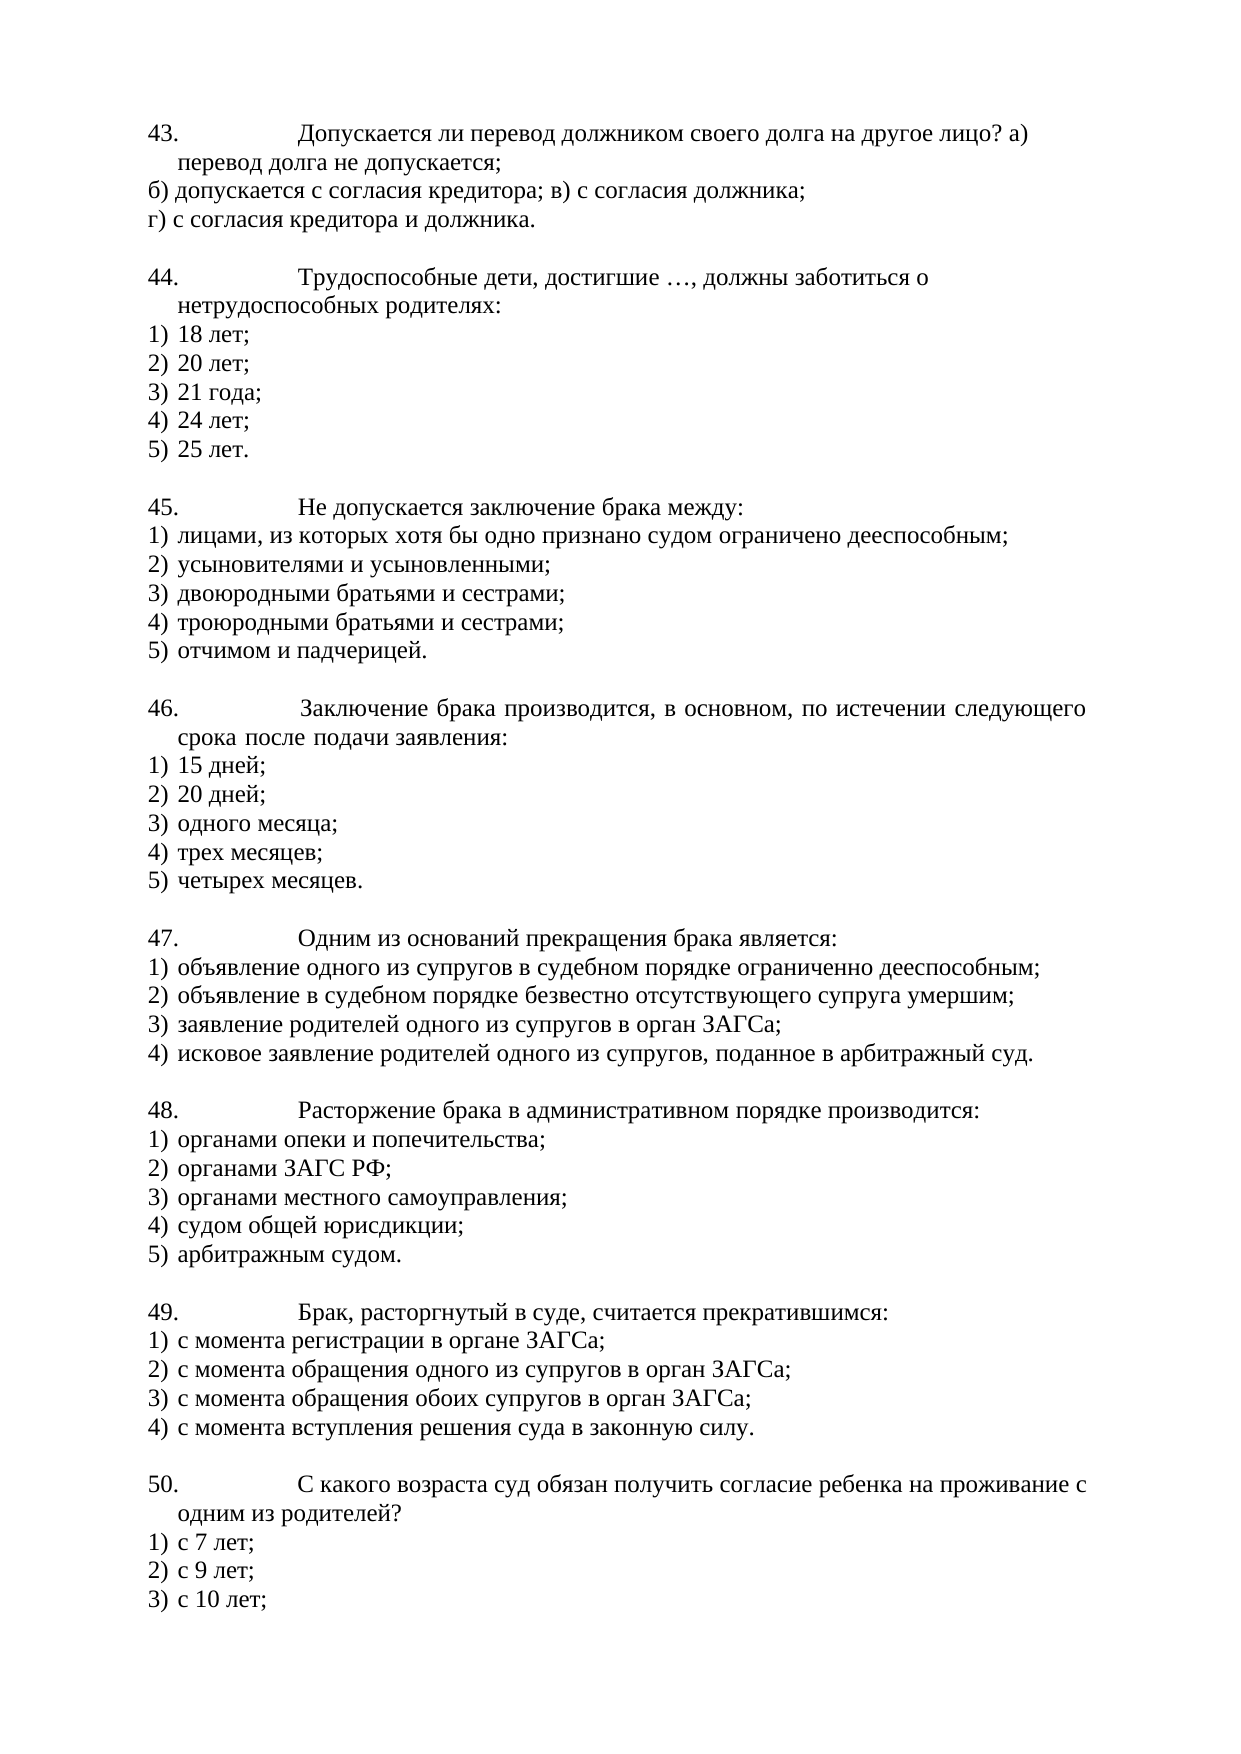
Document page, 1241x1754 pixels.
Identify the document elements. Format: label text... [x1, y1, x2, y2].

list органами местного самоуправления; [148, 1182, 1093, 1211]
list арбитражным судом. [148, 1239, 1093, 1268]
list исковое заявление родителей одного из супругов, поданное в арбитражный суд. [148, 1038, 1093, 1067]
list с момента вступления решения суда в законную силу. [148, 1412, 1093, 1441]
list Одним из оснований прекращения брака является: [148, 923, 1093, 952]
list Не допускается заключение брака между: [148, 492, 1093, 521]
list 18 лет; [148, 319, 1093, 348]
list одного месяца; [148, 808, 1093, 837]
list с момента обращения одного из супругов в орган ЗАГСа; [148, 1354, 1093, 1383]
list отчимом и падчерицей. [148, 636, 1093, 664]
list Трудоспособные дети, достигшие …, должны заботиться о нетрудоспособных родителях: [148, 262, 1093, 319]
list судом общей юрисдикции; [148, 1211, 1093, 1239]
list 24 лет; [148, 406, 1093, 434]
list 25 лет. [148, 434, 1093, 463]
list с 9 лет; [148, 1556, 1093, 1584]
list органами опеки и попечительства; [148, 1124, 1093, 1153]
list органами ЗАГС РФ; [148, 1153, 1093, 1182]
list лицами, из которых хотя бы одно признано судом ограничено дееспособным; [148, 521, 1093, 549]
list трех месяцев; [148, 837, 1093, 866]
list четырех месяцев. [148, 866, 1093, 894]
list Брак, расторгнутый в суде, считается прекратившимся: [148, 1297, 1093, 1326]
list 21 года; [148, 377, 1093, 406]
list усыновителями и усыновленными; [148, 549, 1093, 578]
list с 10 лет; [148, 1584, 1093, 1613]
list заявление родителей одного из супругов в орган ЗАГСа; [148, 1009, 1093, 1038]
list Заключение брака производится, в основном, по истечении следующего срока после подачи заявления: [148, 693, 1093, 751]
list 20 дней; [148, 779, 1093, 808]
list 15 дней; [148, 751, 1093, 779]
list с момента обращения обоих супругов в орган ЗАГСа; [148, 1383, 1093, 1412]
list с момента регистрации в органе ЗАГСа; [148, 1326, 1093, 1354]
text г) с согласия кредитора и должника. [148, 204, 1093, 233]
list Допускается ли перевод должником своего долга на другое лицо? а) перевод долга не допускается; [148, 118, 1093, 176]
list с 7 лет; [148, 1527, 1093, 1556]
list С какого возраста суд обязан получить согласие ребенка на проживание с одним из родителей? [148, 1469, 1093, 1527]
text б) допускается с согласия кредитора; в) с согласия должника; [148, 176, 1093, 204]
list объявление одного из супругов в судебном порядке ограниченно дееспособным; [148, 952, 1093, 981]
list двоюродными братьями и сестрами; [148, 578, 1093, 607]
list 20 лет; [148, 348, 1093, 377]
list троюродными братьями и сестрами; [148, 607, 1093, 636]
list объявление в судебном порядке безвестно отсутствующего супруга умершим; [148, 981, 1093, 1009]
list Расторжение брака в административном порядке производится: [148, 1096, 1093, 1124]
